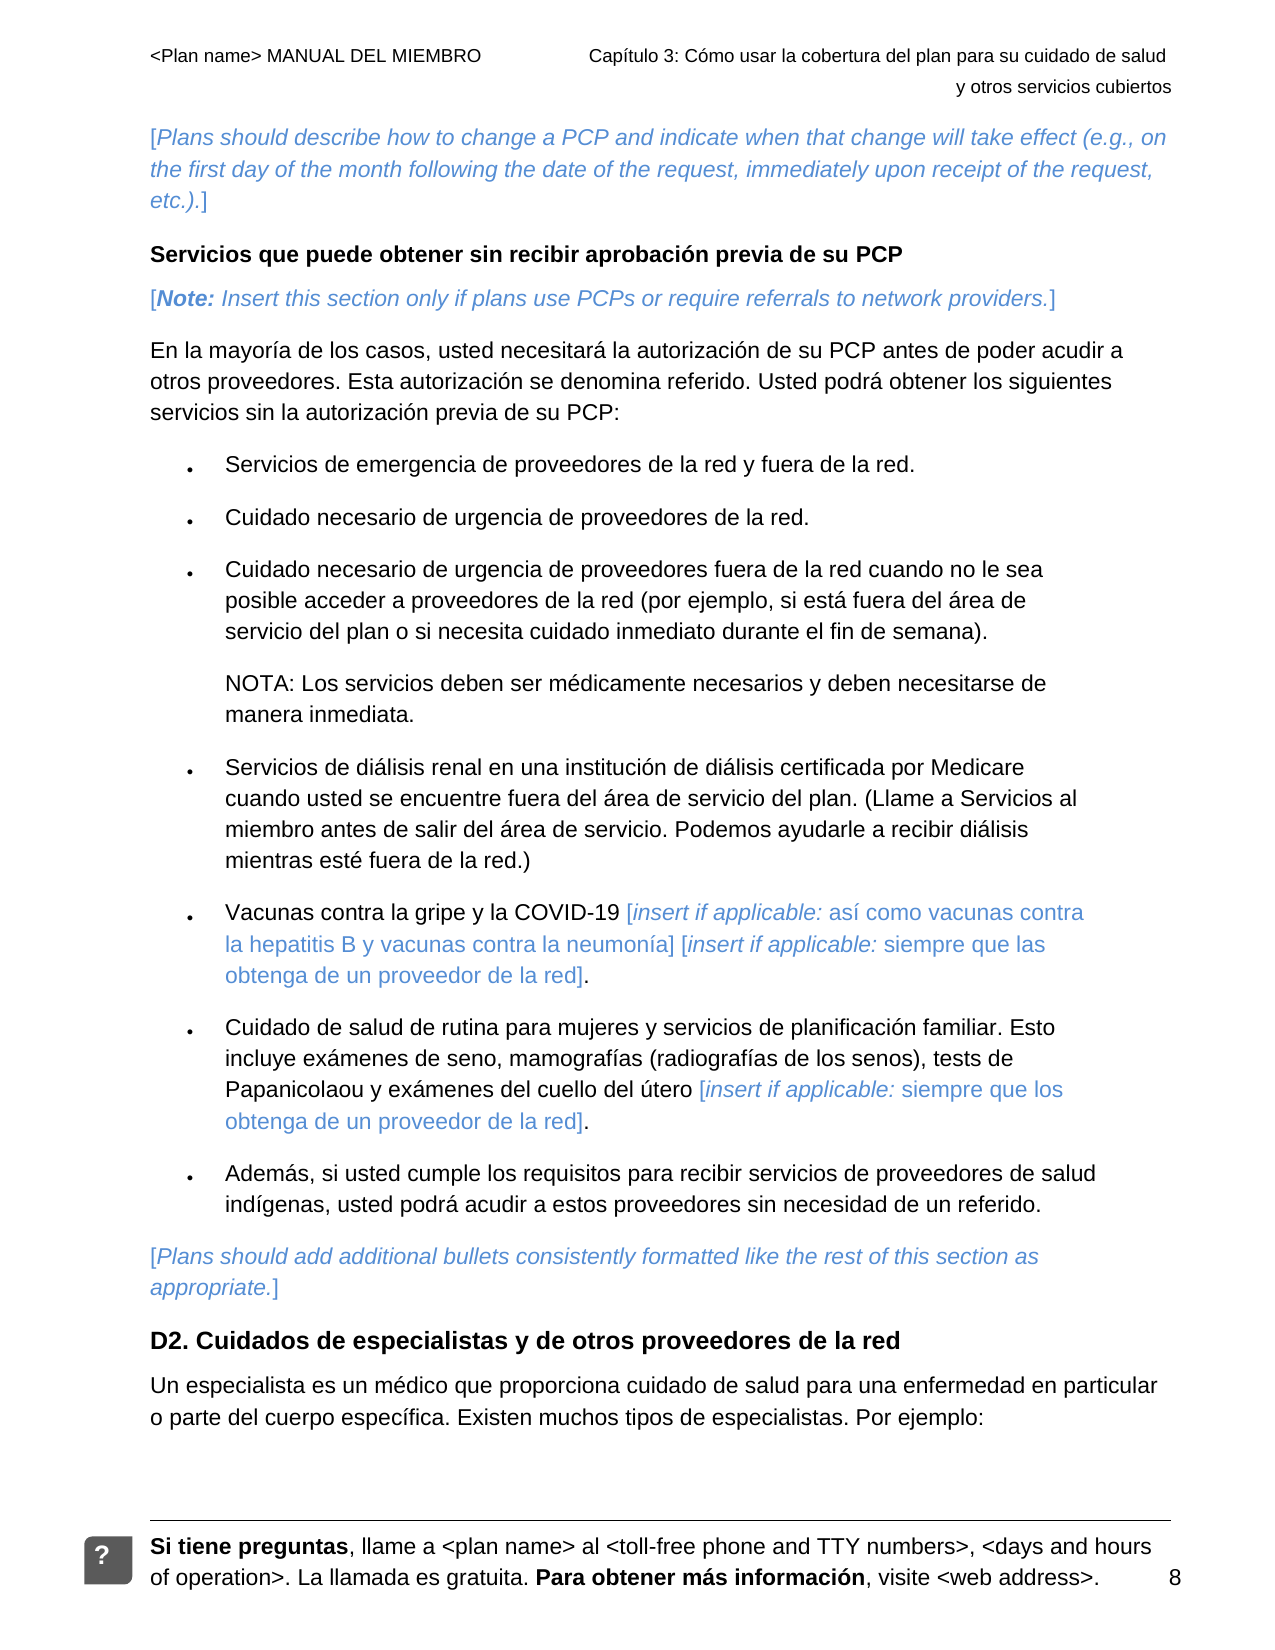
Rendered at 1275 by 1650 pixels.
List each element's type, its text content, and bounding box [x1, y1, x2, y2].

subtitle D2. Cuidados de especialistas y de otros proveedores de la red [150, 1323, 1096, 1356]
list Vacunas contra la gripe y la COVID-19 [insert if applicable: así como vacunas contra la hepatitis B y vacunas contra la neumonía] [insert if applicable: siempre que las obtenga de un proveedor de la red]. [187, 896, 1096, 989]
list Servicios de emergencia de proveedores de la red y fuera de la red. [187, 448, 1096, 479]
list Servicios de diálisis renal en una institución de diálisis certificada por Medicare cuando usted se encuentre fuera del área de servicio del plan. (Llame a Servicios al miembro antes de salir del área de servicio. Podemos ayudarle a recibir diálisis mientras esté fuera de la red.) [187, 750, 1096, 875]
list Cuidado necesario de urgencia de proveedores fuera de la red cuando no le sea posible acceder a proveedores de la red (por ejemplo, si está fuera del área de servicio del plan o si necesita cuidado inmediato durante el fin de semana). [187, 552, 1096, 646]
list Además, si usted cumple los requisitos para recibir servicios de proveedores de salud indígenas, usted podrá acudir a estos proveedores sin necesidad de un referido. [187, 1156, 1096, 1219]
text [Note: Insert this section only if plans use PCPs or require referrals to network providers.] [150, 281, 1171, 312]
subtitle Servicios que puede obtener sin recibir aprobación previa de su PCP [150, 235, 1096, 269]
list Cuidado necesario de urgencia de proveedores de la red. [187, 500, 1096, 531]
text Un especialista es un médico que proporciona cuidado de salud para una enfermedad en particular o parte del cuerpo específica. Existen muchos tipos de especialistas. Por ejemplo: [150, 1369, 1171, 1431]
text En la mayoría de los casos, usted necesitará la autorización de su PCP antes de poder acudir a otros proveedores. Esta autorización se denomina referido. Usted podrá obtener los siguientes servicios sin la autorización previa de su PCP: [150, 333, 1171, 427]
text [Plans should add additional bullets consistently formatted like the rest of this section as appropriate.] [150, 1239, 1171, 1302]
list Cuidado de salud de rutina para mujeres y servicios de planificación familiar. Esto incluye exámenes de seno, mamografías (radiografías de los senos), tests de Papanicolaou y exámenes del cuello del útero [insert if applicable: siempre que los obtenga de un proveedor de la red]. [187, 1010, 1096, 1135]
text [Plans should describe how to change a PCP and indicate when that change will take effect (e.g., on the first day of the month following the date of the request, immediately upon receipt of the request, etc.).] [150, 121, 1171, 214]
list NOTA: Los servicios deben ser médicamente necesarios y deben necesitarse de manera inmediata. [225, 667, 1096, 729]
